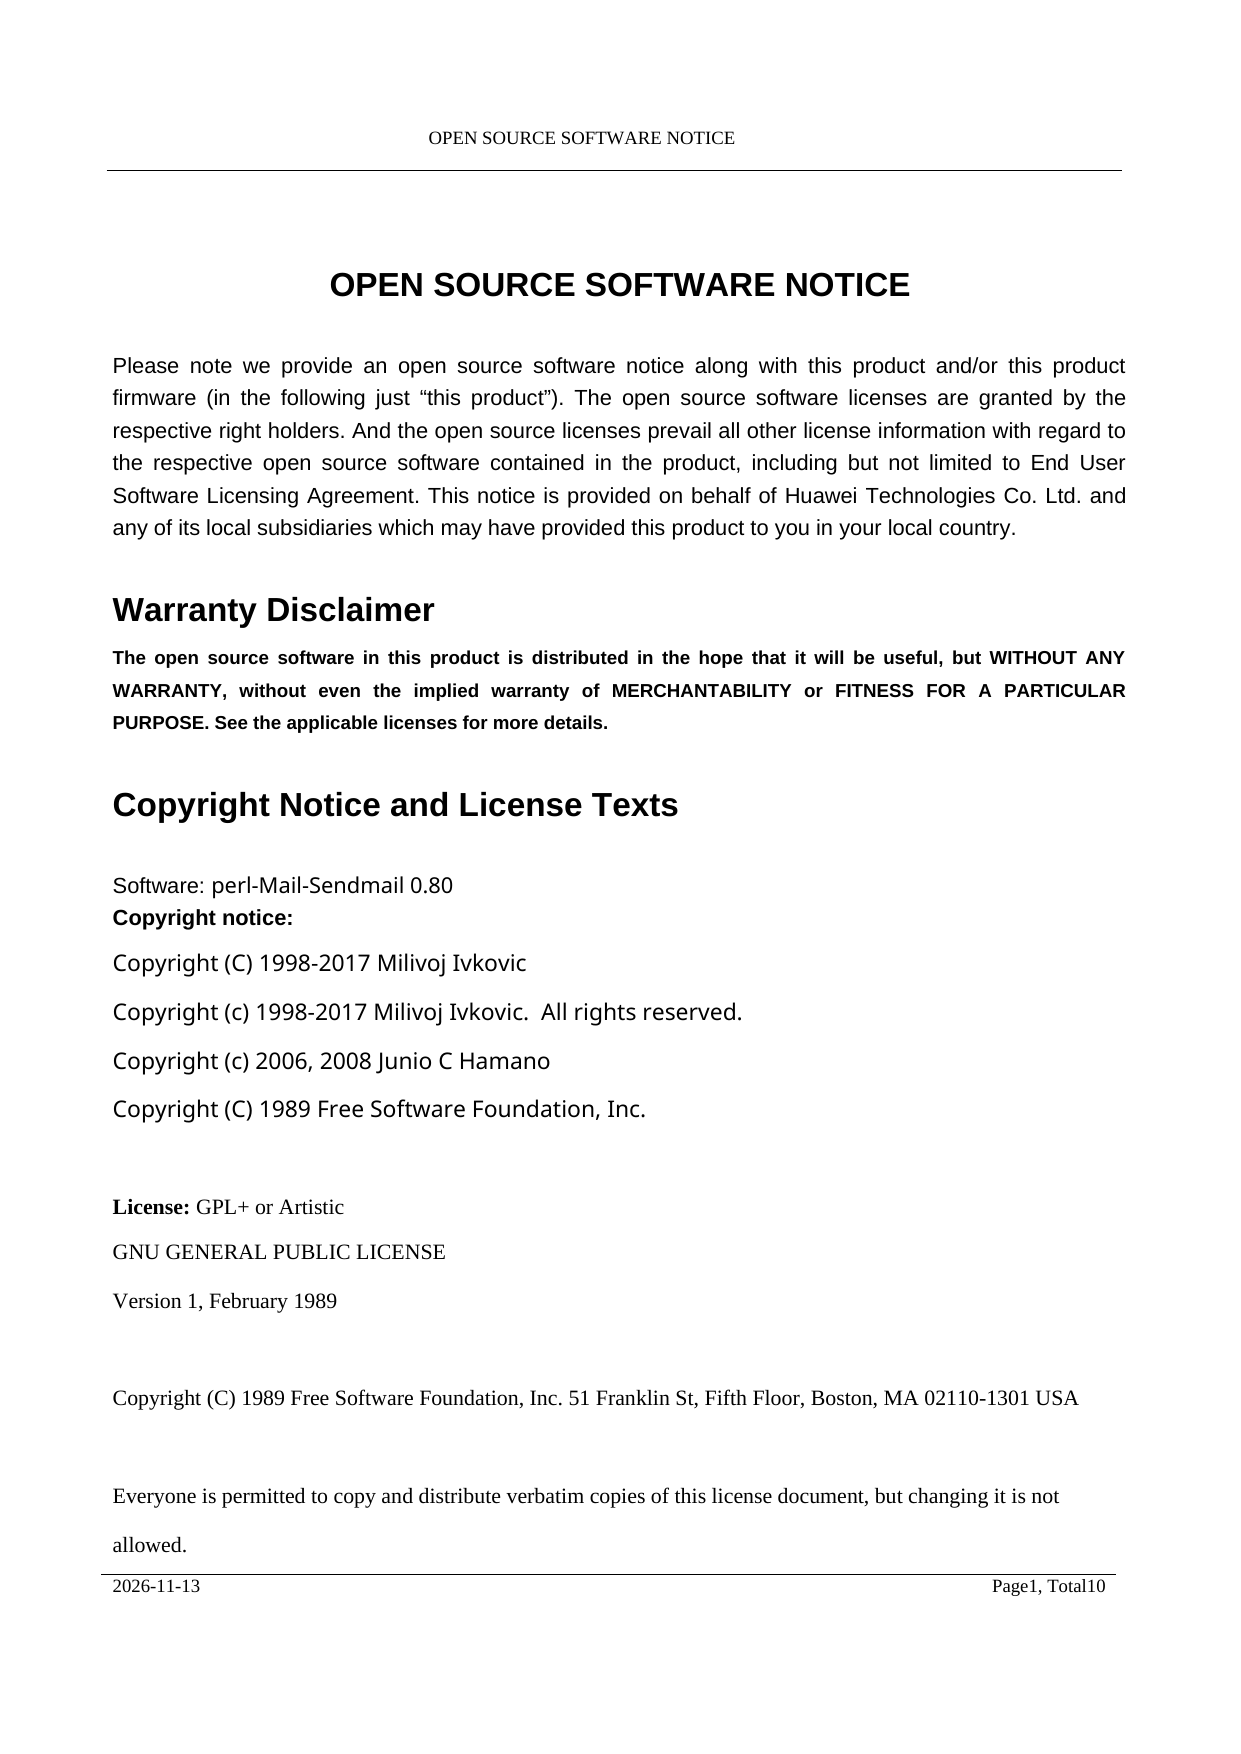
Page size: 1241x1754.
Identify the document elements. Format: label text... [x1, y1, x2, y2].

text Software: perl-Mail-Sendmail 0.80 [112, 869, 1128, 901]
text Copyright notice: [112, 901, 1128, 934]
text License: GPL+ or Artistic [112, 1190, 1128, 1223]
text Copyright (C) 1998-2017 Milivoj Ivkovic Copyright (c) 1998-2017 Milivoj Ivkovic. All rights reserved. Copyright (c) 2006, 2008 Junio C Hamano Copyright (C) 1989 Free Software Foundation, Inc. [112, 947, 1128, 1174]
text OPEN SOURCE SOFTWARE NOTICE [112, 251, 1128, 316]
text Warranty Disclaimer [112, 576, 1128, 641]
text Copyright Notice and License Texts [112, 771, 1128, 836]
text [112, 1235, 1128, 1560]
text Please note we provide an open source software notice along with this product and/or this product firmware (in the following just “this product”). The open source software licenses are granted by the respective right holders. And the open source licenses prevail all other license information with regard to the respective open source software contained in the product, including but not limited to End User Software Licensing Agreement. This notice is provided on behalf of Huawei Technologies Co. Ltd. and any of its local subsidiaries which may have provided this product to you in your local country. [112, 349, 1128, 544]
text The open source software in this product is distributed in the hope that it will be useful, but WITHOUT ANY WARRANTY, without even the implied warranty of MERCHANTABILITY or FITNESS FOR A PARTICULAR PURPOSE. See the applicable licenses for more details. [112, 641, 1128, 739]
